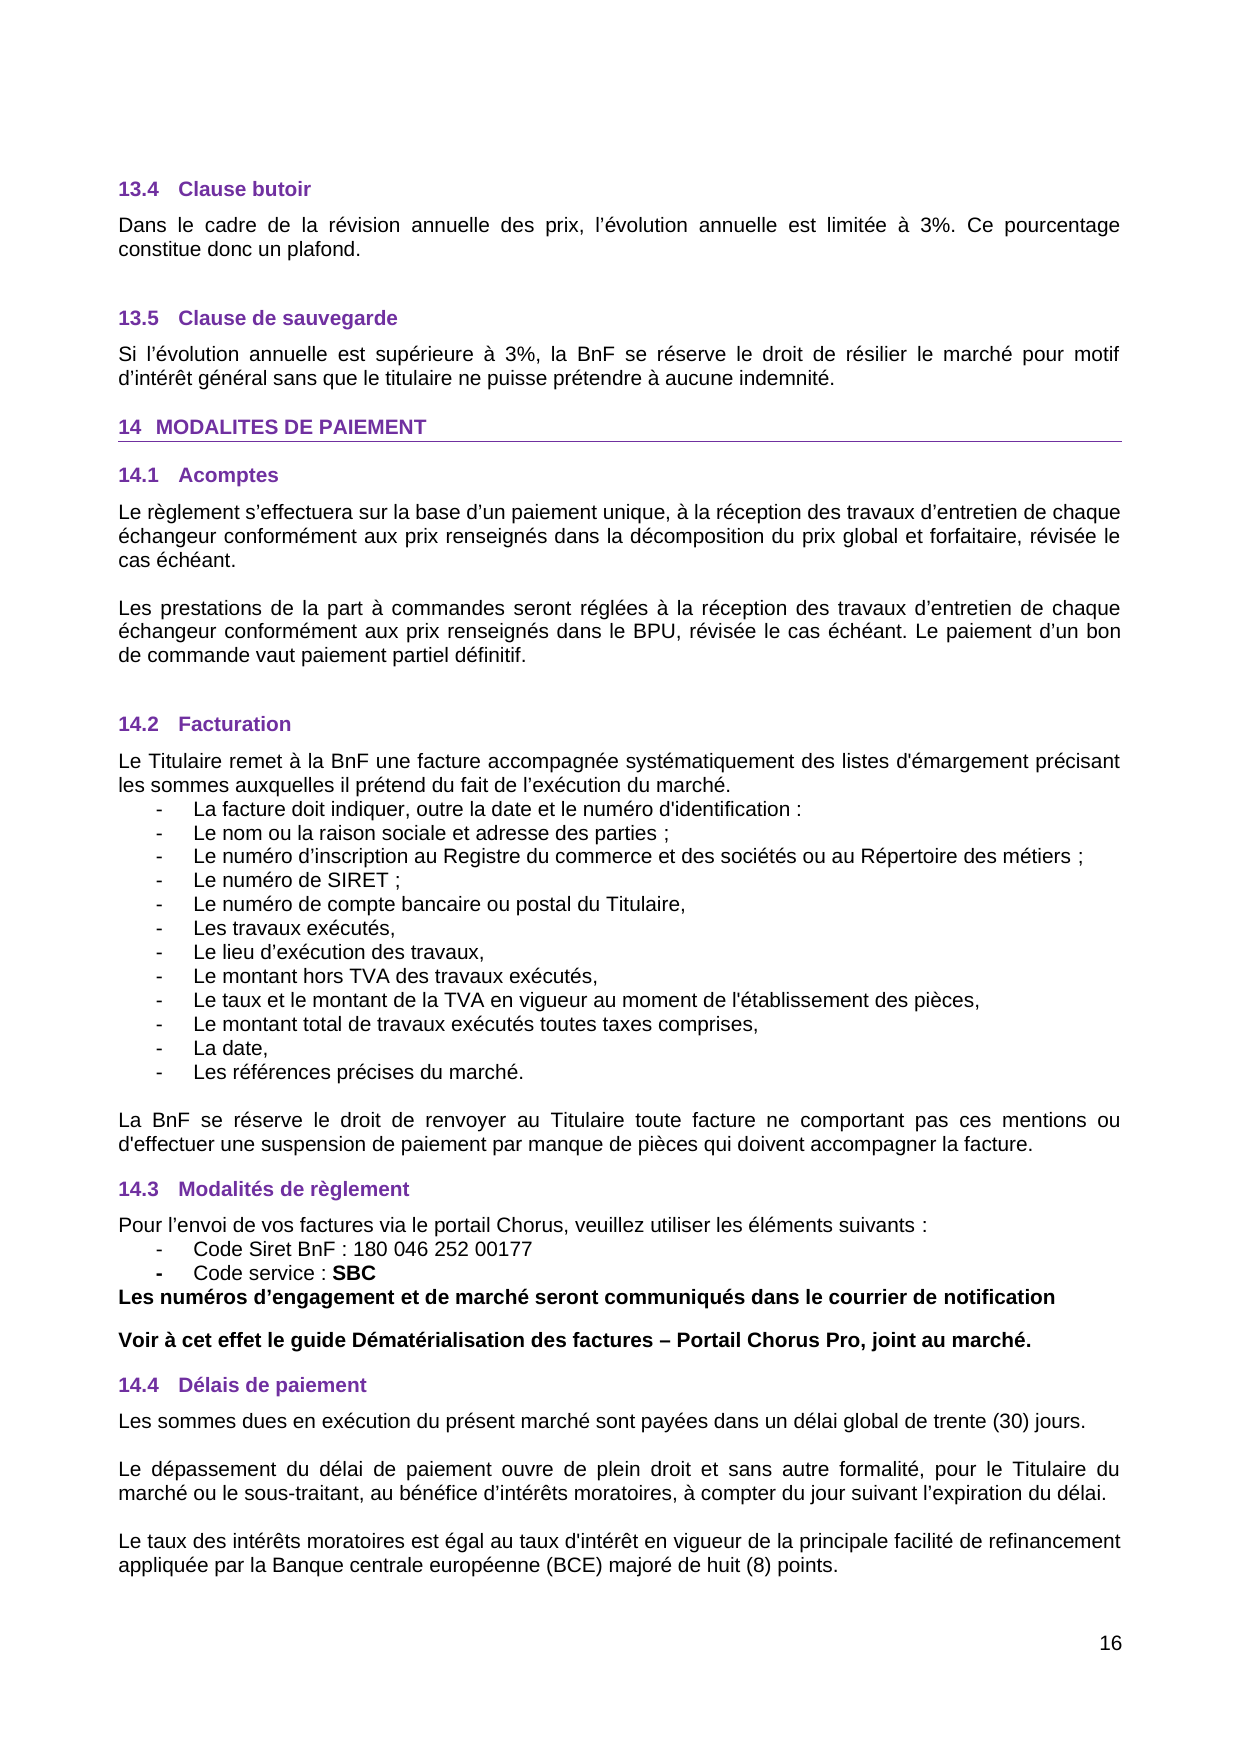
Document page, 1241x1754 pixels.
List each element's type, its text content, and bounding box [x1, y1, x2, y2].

text Les prestations de la part à commandes seront réglées à la réception des travaux d’entretien de chaque échangeur conformément aux prix renseignés dans le BPU, révisée le cas échéant. Le paiement d’un bon de commande vaut paiement partiel définitif. [118, 604, 1122, 676]
subtitle Facturation [118, 720, 1122, 744]
text Dans le cadre de la révision annuelle des prix, l’évolution annuelle est limitée à 3%. Ce pourcentage constitue donc un plafond. [118, 213, 1122, 261]
text Si l’évolution annuelle est supérieure à 3%, la BnF se réserve le droit de résilier le marché pour motif d’intérêt général sans que le titulaire ne puisse prétendre à aucune indemnité. [118, 342, 1122, 390]
text Le Titulaire remet à la BnF une facture accompagnée systématiquement des listes d'émargement précisant les sommes auxquelles il prétend du fait de l’exécution du marché. [118, 757, 1122, 805]
list Le numéro d’inscription au Registre du commerce et des sociétés ou au Répertoire des métiers ; [156, 853, 1122, 877]
subtitle Acomptes [118, 471, 1122, 495]
text Pour l’envoi de vos factures via le portail Chorus, veuillez utiliser les éléments suivants : [118, 1221, 1122, 1245]
text Le règlement s’effectuera sur la base d’un paiement unique, à la réception des travaux d’entretien de chaque échangeur conformément aux prix renseignés dans la décomposition du prix global et forfaitaire, révisée le cas échéant. [118, 508, 1122, 580]
subtitle Clause de sauvegarde [118, 306, 1122, 330]
subtitle Modalités de règlement [118, 1185, 1122, 1209]
text La BnF se réserve le droit de renvoyer au Titulaire toute facture ne comportant pas ces mentions ou d'effectuer une suspension de paiement par manque de pièces qui doivent accompagner la facture. [118, 1116, 1122, 1164]
list Le numéro de SIRET ; [156, 877, 1122, 901]
list Le nom ou la raison sociale et adresse des parties ; [156, 829, 1122, 853]
subtitle Délais de paiement [118, 1381, 1122, 1405]
subtitle MODALITES DE PAIEMENT [118, 415, 1122, 441]
list Les références précises du marché. [156, 1068, 1122, 1092]
list Code service : SBC [156, 1269, 1122, 1293]
text Les sommes dues en exécution du présent marché sont payées dans un délai global de trente (30) jours. [118, 1417, 1122, 1441]
list La date, [156, 1044, 1122, 1068]
subtitle Clause butoir [118, 177, 1122, 201]
text Voir à cet effet le guide Dématérialisation des factures – Portail Chorus Pro, joint au marché. [118, 1336, 1122, 1360]
text Les numéros d’engagement et de marché seront communiqués dans le courrier de notification [118, 1293, 1122, 1317]
list La facture doit indiquer, outre la date et le numéro d'identification : [156, 805, 1122, 829]
list Le montant total de travaux exécutés toutes taxes comprises, [156, 1020, 1122, 1044]
list Les travaux exécutés, [156, 924, 1122, 948]
list Le lieu d’exécution des travaux, [156, 948, 1122, 972]
text Le dépassement du délai de paiement ouvre de plein droit et sans autre formalité, pour le Titulaire du marché ou le sous-traitant, au bénéfice d’intérêts moratoires, à compter du jour suivant l’expiration du délai. [118, 1465, 1122, 1513]
text Le taux des intérêts moratoires est égal au taux d'intérêt en vigueur de la principale facilité de refinancement appliquée par la Banque centrale européenne (BCE) majoré de huit (8) points. [118, 1537, 1122, 1585]
list Le numéro de compte bancaire ou postal du Titulaire, [156, 901, 1122, 924]
list Le taux et le montant de la TVA en vigueur au moment de l'établissement des pièces, [156, 996, 1122, 1020]
list Code Siret BnF : 180 046 252 00177 [156, 1245, 1122, 1269]
list Le montant hors TVA des travaux exécutés, [156, 972, 1122, 996]
